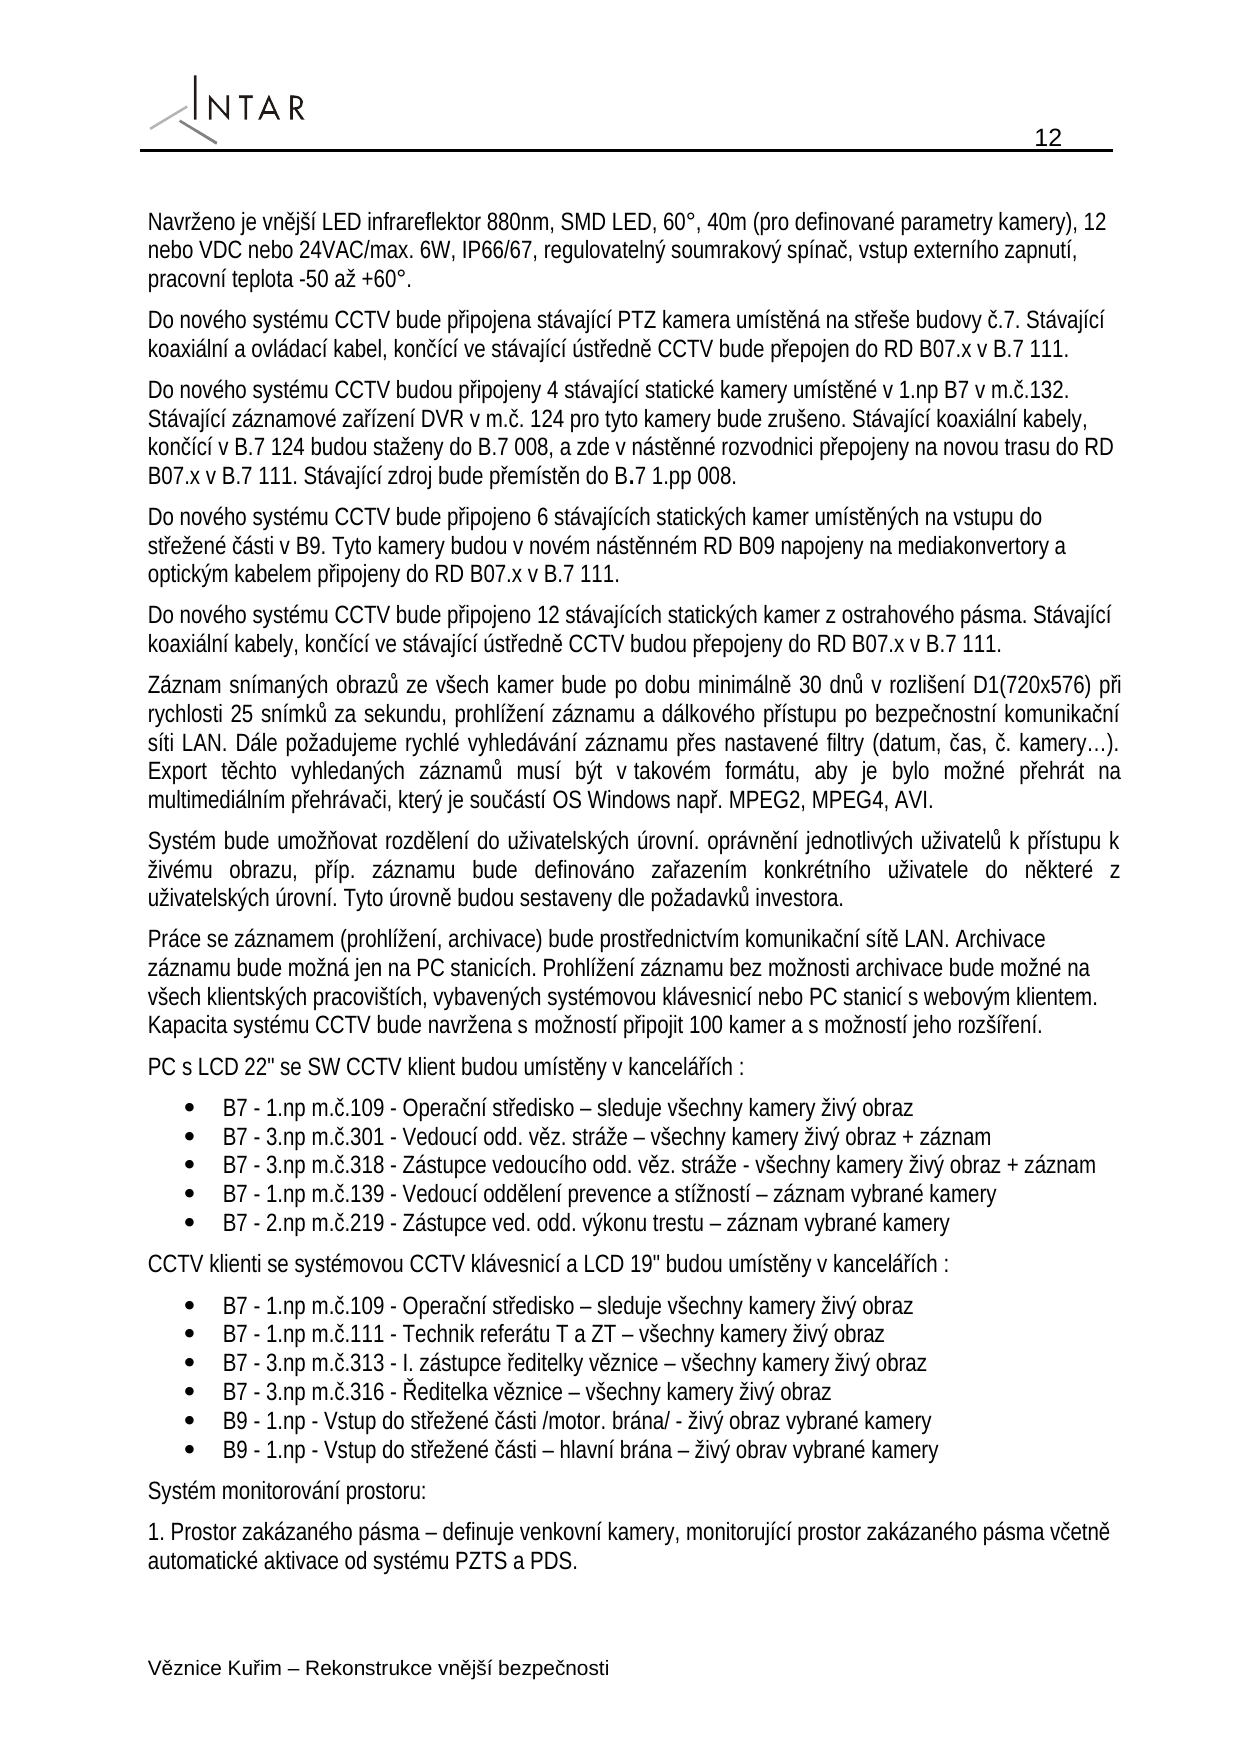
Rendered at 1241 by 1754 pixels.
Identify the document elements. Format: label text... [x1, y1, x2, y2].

text Systém bude umožňovat rozdělení do uživatelských úrovní. oprávnění jednotlivých uživatelů k přístupu k živému obrazu, příp. záznamu bude definováno zařazením konkrétního uživatele do některé z uživatelských úrovní. Tyto úrovně budou sestaveny dle požadavků investora. [148, 826, 1122, 912]
list B7 - 3.np m.č.301 - Vedoucí odd. věz. stráže – všechny kamery živý obraz + záznam [185, 1122, 1122, 1150]
text Záznam snímaných obrazů ze všech kamer bude po dobu minimálně 30 dnů v rozlišení D1(720x576) při rychlosti 25 snímků za sekundu, prohlížení záznamu a dálkového přístupu po bezpečnostní komunikační síti LAN. Dále požadujeme rychlé vyhledávání záznamu přes nastavené filtry (datum, čas, č. kamery…). Export těchto vyhledaných záznamů musí být v takovém formátu, aby je bylo možné přehrát na multimediálním přehrávači, který je součástí OS Windows např. MPEG2, MPEG4, AVI. [148, 670, 1122, 813]
list B7 - 3.np m.č.316 - Ředitelka věznice – všechny kamery živý obraz [185, 1377, 1122, 1406]
list B7 - 1.np m.č.139 - Vedoucí oddělení prevence a stížností – záznam vybrané kamery [185, 1179, 1122, 1208]
text Do nového systému CCTV bude připojeno 6 stávajících statických kamer umístěných na vstupu do střežené části v B9. Tyto kamery budou v novém nástěnném RD B09 napojeny na mediakonvertory a optickým kabelem připojeny do RD B07.x v B.7 111. [148, 502, 1122, 588]
text Navrženo je vnější LED infrareflektor 880nm, SMD LED, 60°, 40m (pro definované parametry kamery), 12 nebo VDC nebo 24VAC/max. 6W, IP66/67, regulovatelný soumrakový spínač, vstup externího zapnutí, pracovní teplota -50 až +60°. [148, 207, 1122, 293]
list B7 - 1.np m.č.111 - Technik referátu T a ZT – všechny kamery živý obraz [185, 1319, 1122, 1348]
text Systém monitorování prostoru: [148, 1476, 1122, 1505]
list B9 - 1.np - Vstup do střežené části – hlavní brána – živý obrav vybrané kamery [185, 1435, 1122, 1464]
list B7 - 1.np m.č.109 - Operační středisko – sleduje všechny kamery živý obraz [185, 1093, 1122, 1122]
text Práce se záznamem (prohlížení, archivace) bude prostřednictvím komunikační sítě LAN. Archivace záznamu bude možná jen na PC stanicích. Prohlížení záznamu bez možnosti archivace bude možné na všech klientských pracovištích, vybavených systémovou klávesnicí nebo PC stanicí s webovým klientem. Kapacita systému CCTV bude navržena s možností připojit 100 kamer a s možností jeho rozšíření. [148, 924, 1122, 1039]
text Do nového systému CCTV bude připojena stávající PTZ kamera umístěná na střeše budovy č.7. Stávající koaxiální a ovládací kabel, končící ve stávající ústředně CCTV bude přepojen do RD B07.x v B.7 111. [148, 305, 1122, 362]
text Do nového systému CCTV budou připojeny 4 stávající statické kamery umístěné v 1.np B7 v m.č.132. Stávající záznamové zařízení DVR v m.č. 124 pro tyto kamery bude zrušeno. Stávající koaxiální kabely, končící v B.7 124 budou staženy do B.7 008, a zde v nástěnné rozvodnici přepojeny na novou trasu do RD B07.x v B.7 111. Stávající zdroj bude přemístěn do B.7 1.pp 008. [148, 375, 1122, 489]
text 1. Prostor zakázaného pásma – definuje venkovní kamery, monitorující prostor zakázaného pásma včetně automatické aktivace od systému PZTS a PDS. [148, 1517, 1122, 1575]
list B7 - 3.np m.č.318 - Zástupce vedoucího odd. věz. stráže - všechny kamery živý obraz + záznam [185, 1150, 1122, 1179]
list B7 - 3.np m.č.313 - I. zástupce ředitelky věznice – všechny kamery živý obraz [185, 1348, 1122, 1377]
list B9 - 1.np - Vstup do střežené části /motor. brána/ - živý obraz vybrané kamery [185, 1406, 1122, 1435]
list B7 - 2.np m.č.219 - Zástupce ved. odd. výkonu trestu – záznam vybrané kamery [185, 1208, 1122, 1237]
text CCTV klienti se systémovou CCTV klávesnicí a LCD 19" budou umístěny v kancelářích : [148, 1249, 1122, 1278]
list B7 - 1.np m.č.109 - Operační středisko – sleduje všechny kamery živý obraz [185, 1291, 1122, 1319]
text PC s LCD 22" se SW CCTV klient budou umístěny v kancelářích : [148, 1052, 1122, 1080]
text Do nového systému CCTV bude připojeno 12 stávajících statických kamer z ostrahového pásma. Stávající koaxiální kabely, končící ve stávající ústředně CCTV budou přepojeny do RD B07.x v B.7 111. [148, 601, 1122, 658]
